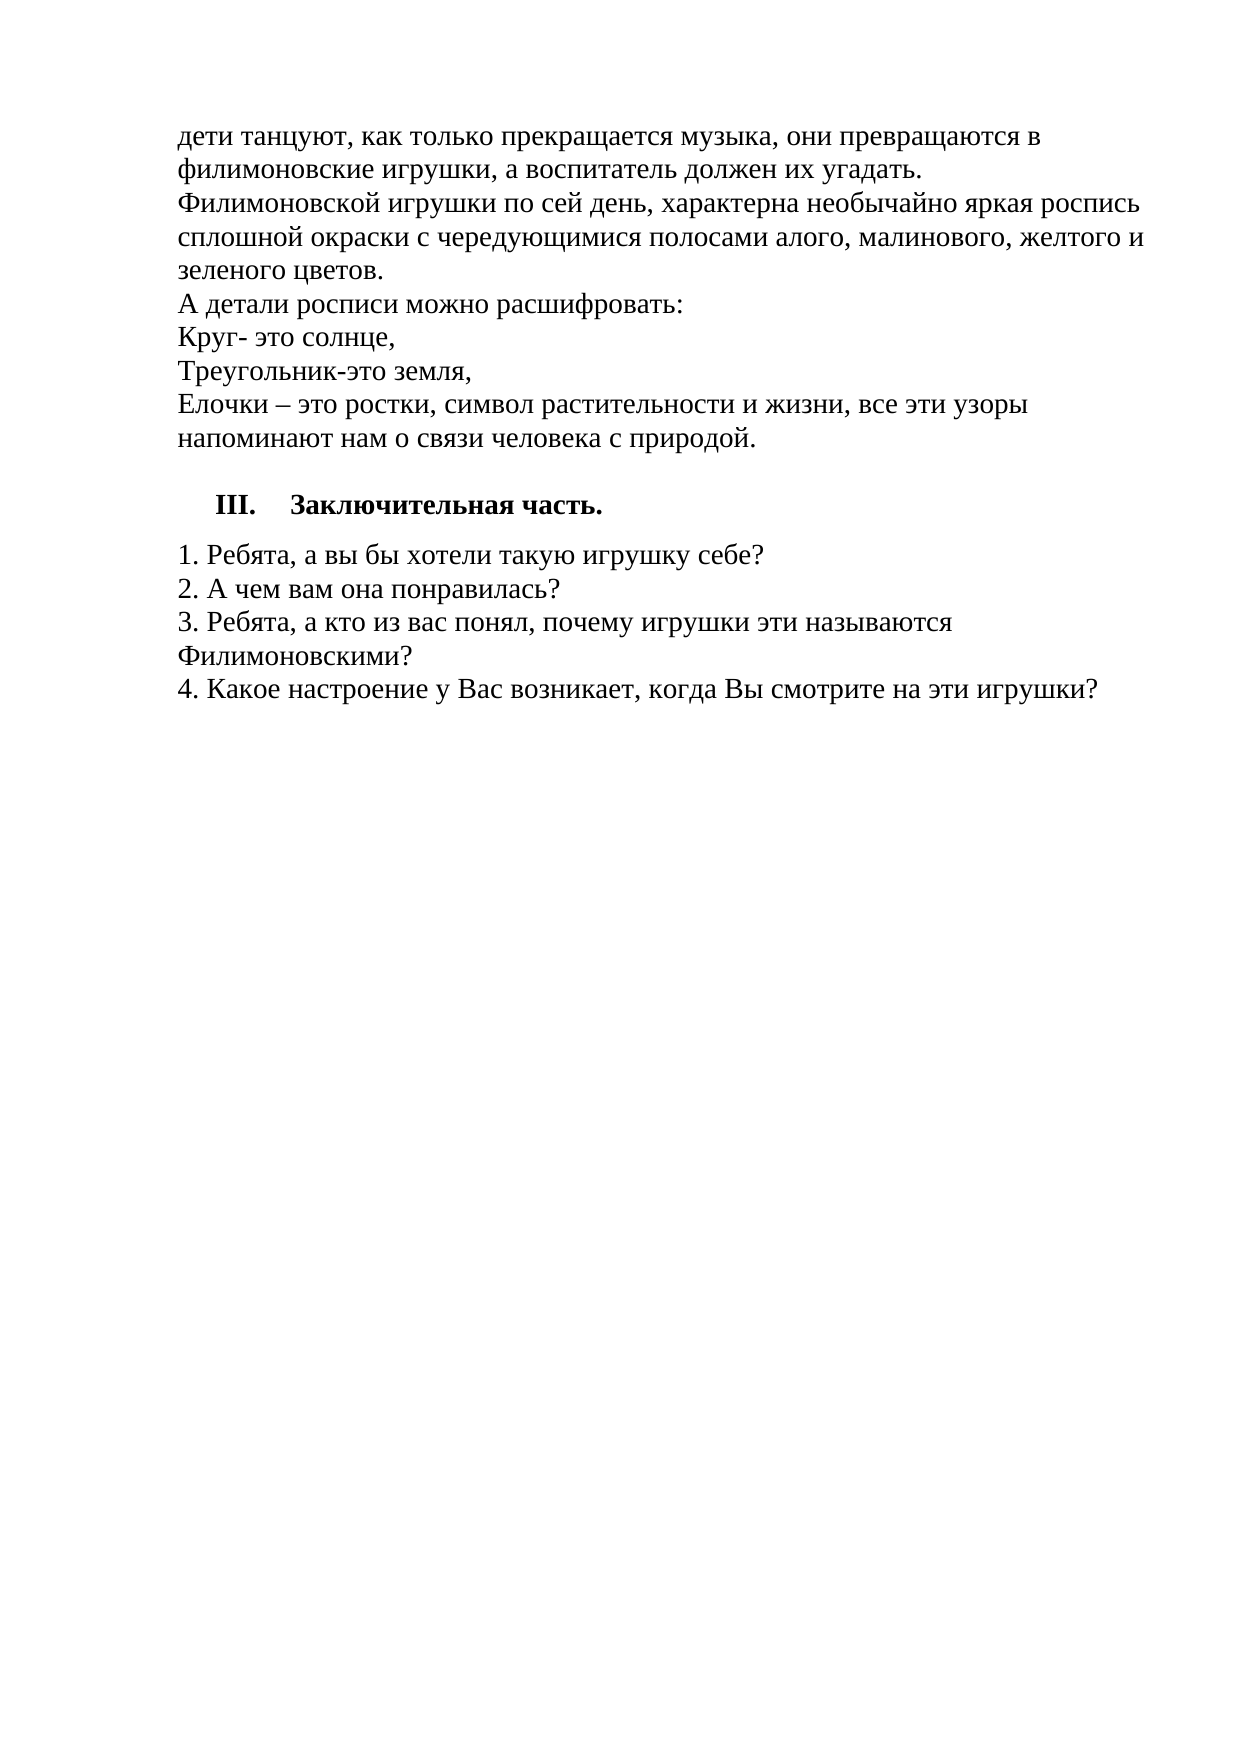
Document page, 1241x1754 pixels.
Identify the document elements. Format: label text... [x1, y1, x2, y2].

text 2. А чем вам она понравилась? [177, 571, 1152, 604]
text Круг- это солнце, [177, 319, 1152, 353]
text 1. Ребята, а вы бы хотели такую игрушку себе? [177, 537, 1152, 571]
text Филимоновской игрушки по сей день, характерна необычайно яркая роспись сплошной окраски с чередующимися полосами алого, малинового, желтого и зеленого цветов. [177, 185, 1152, 286]
list Заключительная часть. [215, 487, 1152, 521]
text А детали росписи можно расшифровать: [177, 286, 1152, 319]
text дети танцуют, как только прекращается музыка, они превращаются в филимоновские игрушки, а воспитатель должен их угадать. [177, 118, 1152, 185]
text 3. Ребята, а кто из вас понял, почему игрушки эти называются Филимоновскими? [177, 604, 1152, 671]
text Треугольник-это земля, [177, 353, 1152, 386]
text 4. Какое настроение у Вас возникает, когда Вы смотрите на эти игрушки? [177, 671, 1152, 705]
text Елочки – это ростки, символ растительности и жизни, все эти узоры напоминают нам о связи человека с природой. [177, 386, 1152, 453]
